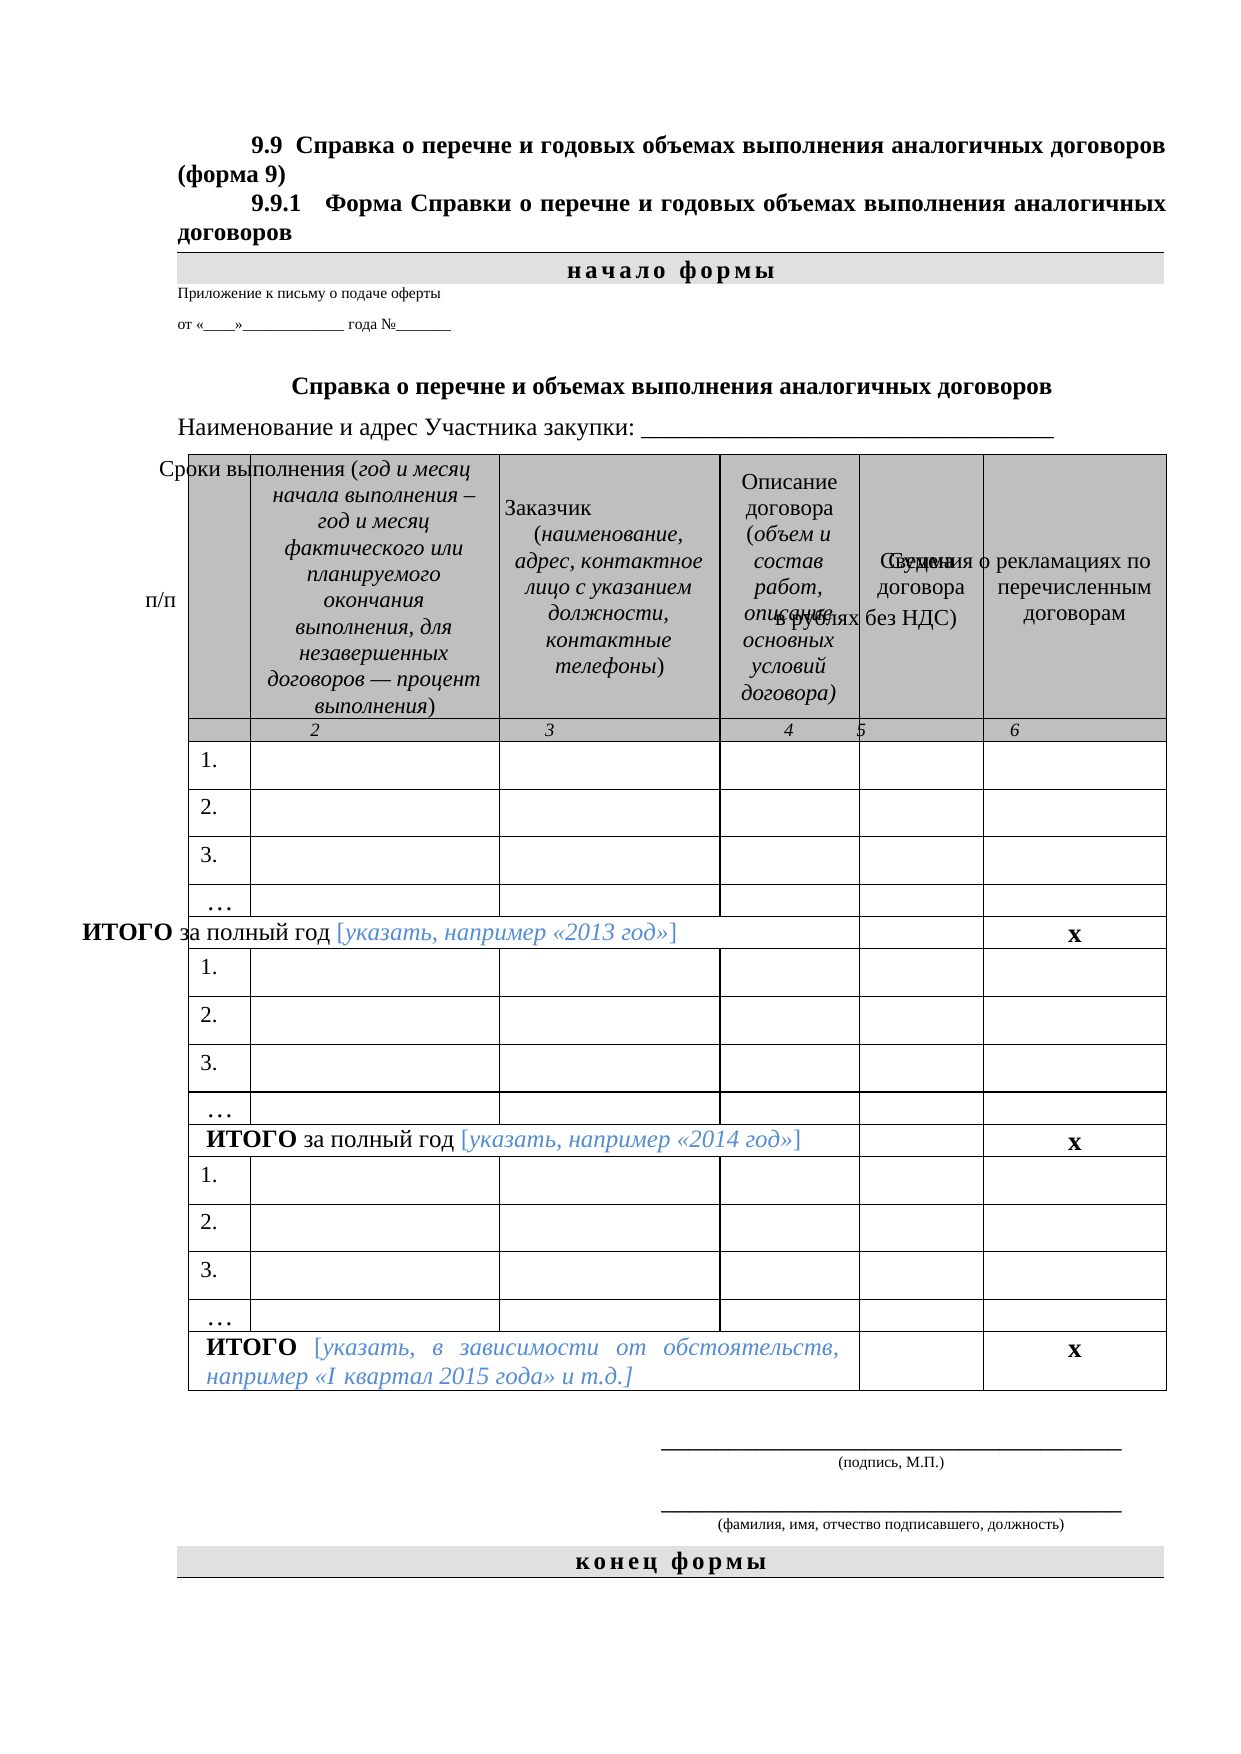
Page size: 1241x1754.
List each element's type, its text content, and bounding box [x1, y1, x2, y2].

table_cell ИТОГО за полный год [указать, например «2014 год»] [189, 1125, 859, 1156]
table_cell [251, 1300, 499, 1331]
table_cell [500, 837, 719, 884]
table_cell [860, 1332, 983, 1389]
table_cell [251, 1157, 499, 1203]
table_header Заказчик (наименование, адрес, контактное лицо с указанием должности, контактные телефоны) [500, 455, 719, 718]
table_cell [721, 790, 859, 836]
table_cell [500, 885, 719, 916]
table_cell [984, 885, 1166, 916]
table_cell [860, 837, 983, 884]
table_cell [984, 949, 1166, 996]
table_cell [860, 790, 983, 836]
table_cell [860, 1093, 983, 1123]
table_cell … [189, 1093, 250, 1123]
table_header Описание договора (объем и состав работ, описание основных условий договора) [721, 455, 859, 718]
table_cell [984, 1252, 1166, 1299]
table_cell х [984, 1332, 1166, 1389]
table_cell [500, 1300, 719, 1331]
table_cell [721, 1045, 859, 1091]
table_cell [500, 742, 719, 788]
table_cell … [189, 1300, 250, 1331]
table_cell [500, 997, 719, 1044]
table_cell [721, 1205, 859, 1251]
text конец формы [177, 1546, 1164, 1577]
table_cell [984, 790, 1166, 836]
table_cell [721, 1157, 859, 1203]
table_cell [984, 1205, 1166, 1251]
table_cell [860, 949, 983, 996]
table_cell 2 [251, 719, 499, 741]
table_cell [251, 997, 499, 1044]
table_cell [721, 949, 859, 996]
table_cell [860, 1205, 983, 1251]
table_cell __________________________________ (фамилия, имя, отчество подписавшего, должность) [650, 1484, 1133, 1546]
table_cell [984, 1300, 1166, 1331]
table_cell [860, 1157, 983, 1203]
table_cell [189, 1205, 250, 1251]
table_cell [984, 1045, 1166, 1091]
table_cell ИТОГО за полный год [указать, например «2013 год»] [189, 917, 859, 948]
table_cell [860, 885, 983, 916]
text начало формы [177, 253, 1164, 284]
table_cell [189, 1045, 250, 1091]
table_cell 3 [500, 719, 719, 741]
table_cell [189, 837, 250, 884]
table_cell [189, 949, 250, 996]
table_cell [721, 1252, 859, 1299]
table_cell … [189, 885, 250, 916]
table_cell [721, 742, 859, 788]
table_cell ИТОГО [указать, в зависимости от обстоятельств, например «I квартал 2015 года» и т.д.] [189, 1332, 859, 1389]
table_cell [251, 1205, 499, 1251]
table_cell [860, 997, 983, 1044]
table_header Сведения о рекламациях по перечисленным договорам [984, 455, 1166, 718]
table_cell [251, 1093, 499, 1123]
text Наименование и адрес Участника закупки: _________________________________ [177, 412, 1167, 441]
table_cell [251, 1045, 499, 1091]
table_cell [251, 949, 499, 996]
table_cell [500, 1093, 719, 1123]
table_header Сумма договора (в рублях без НДС) [860, 455, 983, 718]
table_cell [721, 837, 859, 884]
text Приложение к письму о подаче оферты от «____»_____________ года №_______ [177, 284, 1167, 346]
table_cell [860, 742, 983, 788]
table_cell 4 [721, 719, 859, 741]
table_header № п/п [189, 455, 250, 718]
table_cell [984, 1157, 1166, 1203]
table_cell [251, 837, 499, 884]
table_cell [251, 742, 499, 788]
table_cell [189, 997, 250, 1044]
table_cell [860, 1045, 983, 1091]
table_cell [251, 885, 499, 916]
table_cell [860, 1252, 983, 1299]
list Справка о перечне и годовых объемах выполнения аналогичных договоров (форма 9) [177, 131, 1167, 188]
table_cell [860, 1300, 983, 1331]
table_cell [721, 1093, 859, 1123]
table_cell 1 [189, 719, 250, 741]
table_cell х [984, 1125, 1166, 1156]
table_cell [984, 1093, 1166, 1123]
table_cell 5 [860, 719, 983, 741]
table_cell [860, 1125, 983, 1156]
text Справка о перечне и объемах выполнения аналогичных договоров [177, 371, 1167, 400]
table_cell [251, 1252, 499, 1299]
table_cell [500, 949, 719, 996]
table_cell [500, 790, 719, 836]
table_cell [984, 742, 1166, 788]
table_header Сроки выполнения (год и месяц начала выполнения – год и месяц фактического или планируемого окончания выполнения, для незавершенных договоров — процент выполнения) [251, 455, 499, 718]
table_cell [189, 1252, 250, 1299]
table_cell [721, 885, 859, 916]
table_cell [984, 837, 1166, 884]
table_cell [984, 997, 1166, 1044]
table_cell [500, 1045, 719, 1091]
table_cell 6 [984, 719, 1166, 741]
table_cell [500, 1205, 719, 1251]
table_cell [721, 997, 859, 1044]
table_header __________________________________ (подпись, М.П.) [650, 1391, 1133, 1484]
list Форма Справки о перечне и годовых объемах выполнения аналогичных договоров [177, 188, 1167, 246]
table_cell [189, 1157, 250, 1203]
table_cell [189, 742, 250, 788]
table_cell [189, 790, 250, 836]
table_cell х [984, 917, 1166, 948]
table_cell [500, 1252, 719, 1299]
table_cell [860, 917, 983, 948]
table_cell [721, 1300, 859, 1331]
table_cell [500, 1157, 719, 1203]
table_cell [251, 790, 499, 836]
